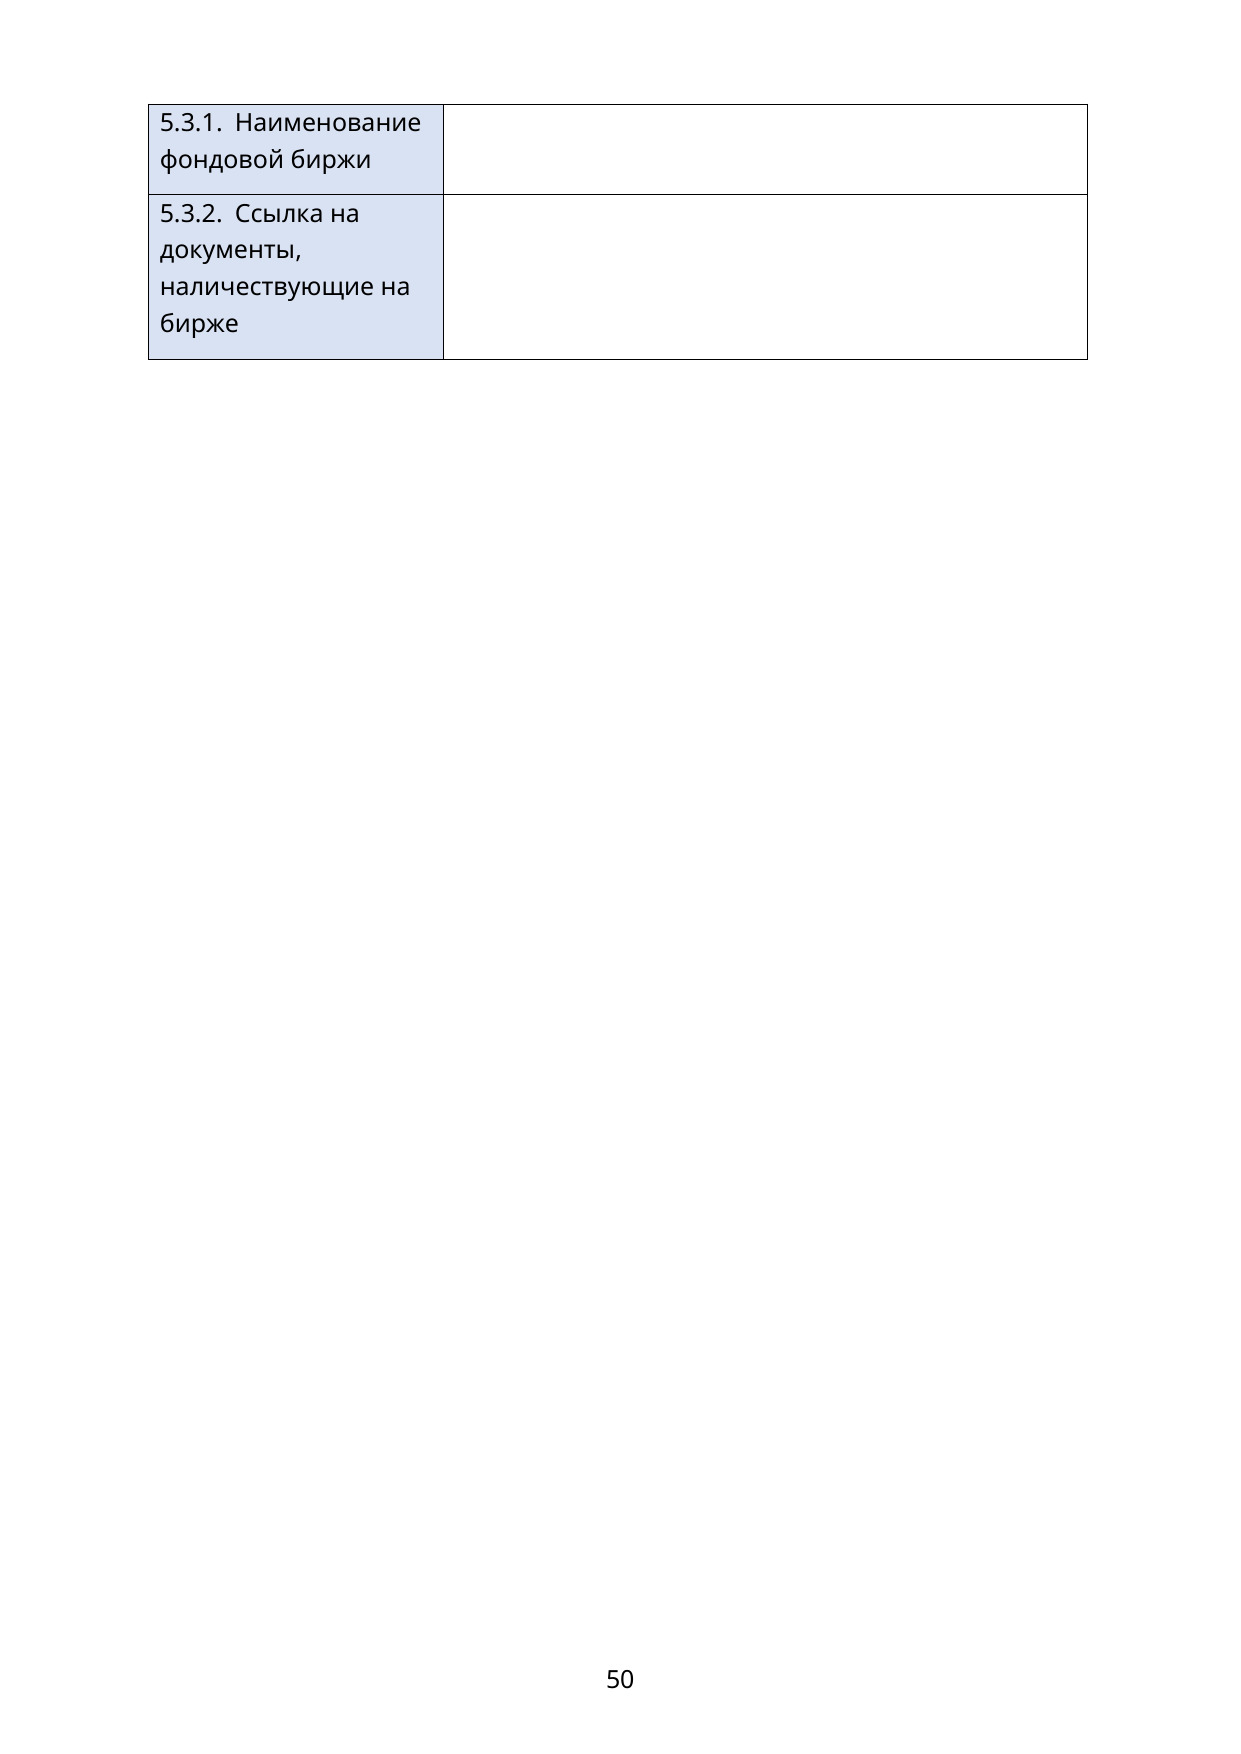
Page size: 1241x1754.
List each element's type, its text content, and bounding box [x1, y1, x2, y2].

table_cell Ссылка на документы, наличествующие на бирже [149, 195, 443, 359]
table_header Наименование фондовой биржи [149, 105, 443, 194]
table_header [444, 105, 1087, 194]
table_cell [444, 195, 1087, 359]
